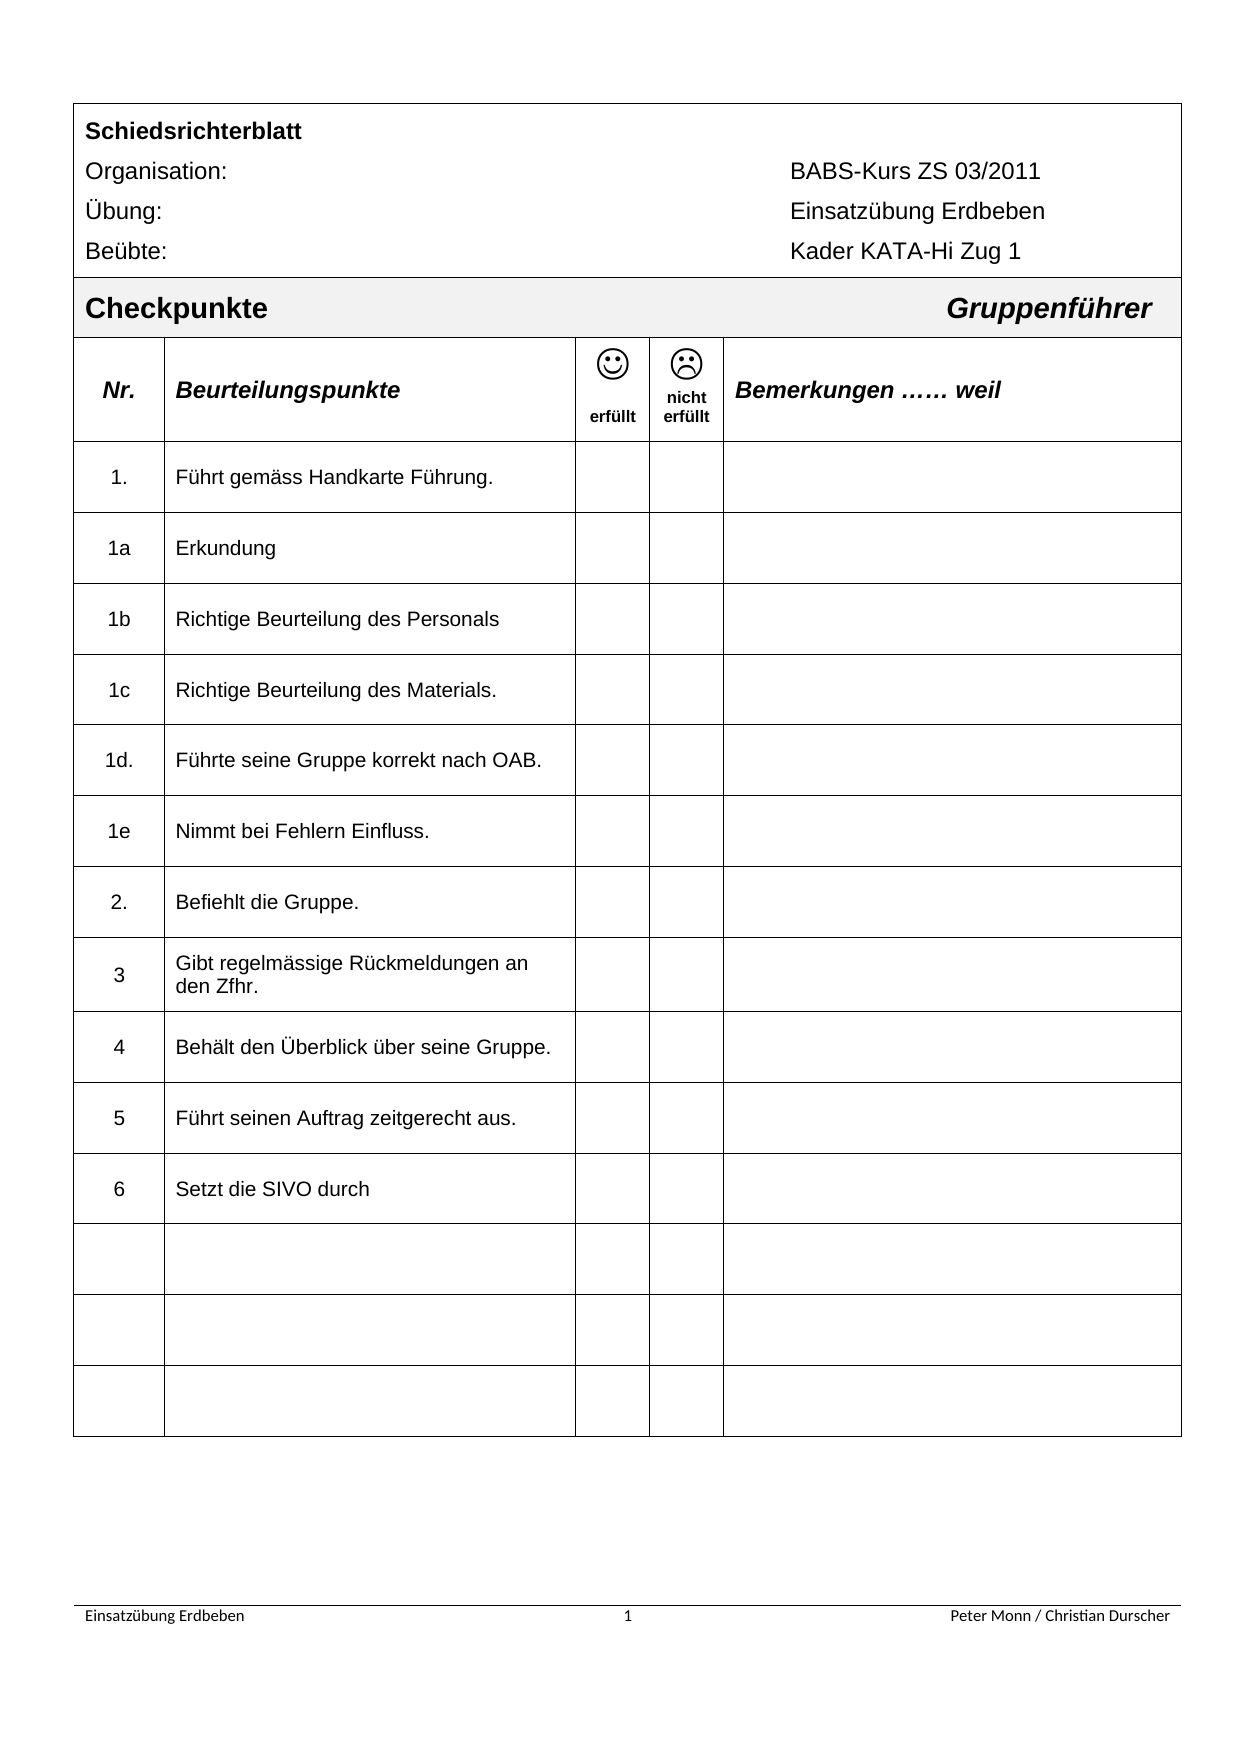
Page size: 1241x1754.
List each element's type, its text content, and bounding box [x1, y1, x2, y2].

table_cell [576, 796, 649, 866]
table_cell [724, 1224, 1181, 1294]
table_cell [576, 938, 649, 1011]
table_cell [650, 796, 723, 866]
table_cell [650, 1083, 723, 1152]
table_cell [74, 1224, 164, 1294]
table_cell Führte seine Gruppe korrekt nach OAB. [165, 725, 575, 795]
table_cell [724, 938, 1181, 1011]
table_cell Führt gemäss Handkarte Führung. [165, 442, 575, 512]
table_cell [576, 442, 649, 512]
table_cell [724, 1154, 1181, 1223]
table_cell 1e [74, 796, 164, 866]
table_cell Befiehlt die Gruppe. [165, 867, 575, 937]
table_cell [650, 938, 723, 1011]
table_cell [650, 725, 723, 795]
table_cell 1a [74, 513, 164, 583]
table_cell erfüllt [576, 338, 649, 441]
table_cell [724, 513, 1181, 583]
table_cell [165, 1366, 575, 1436]
table_cell [724, 442, 1181, 512]
table_cell 4 [74, 1012, 164, 1082]
table_cell 5 [74, 1083, 164, 1152]
table_cell [650, 1295, 723, 1365]
table_cell 1d. [74, 725, 164, 795]
table_cell [576, 1366, 649, 1436]
table_cell 1. [74, 442, 164, 512]
table_cell 3 [74, 938, 164, 1011]
table_cell [724, 1012, 1181, 1082]
table_cell [724, 796, 1181, 866]
table_cell Beurteilungspunkte [165, 338, 575, 441]
table_cell [576, 513, 649, 583]
table_cell [576, 1012, 649, 1082]
table_cell [576, 1083, 649, 1152]
table_cell [724, 867, 1181, 937]
table_cell Richtige Beurteilung des Personals [165, 584, 575, 653]
table_cell Setzt die SIVO durch [165, 1154, 575, 1223]
table_cell [165, 1224, 575, 1294]
table_cell [650, 1012, 723, 1082]
table_cell [74, 1366, 164, 1436]
table_cell [576, 655, 649, 724]
table_cell [576, 584, 649, 653]
table_cell Richtige Beurteilung des Materials. [165, 655, 575, 724]
table_cell [724, 655, 1181, 724]
table_cell [724, 1083, 1181, 1152]
table_cell [650, 867, 723, 937]
table_cell Erkundung [165, 513, 575, 583]
table_cell 6 [74, 1154, 164, 1223]
table_cell 1c [74, 655, 164, 724]
table_cell [576, 725, 649, 795]
table_cell Bemerkungen …… weil [724, 338, 1181, 441]
table_cell [724, 1366, 1181, 1436]
table_cell Führt seinen Auftrag zeitgerecht aus. [165, 1083, 575, 1152]
table_cell Nimmt bei Fehlern Einfluss. [165, 796, 575, 866]
table_cell [576, 1224, 649, 1294]
table_cell [165, 1295, 575, 1365]
table_cell [724, 1295, 1181, 1365]
table_cell [650, 1154, 723, 1223]
table_cell [650, 513, 723, 583]
table_cell 2. [74, 867, 164, 937]
table_cell [576, 1295, 649, 1365]
table_cell Checkpunkte Gruppenführer [74, 278, 1181, 337]
table_cell [650, 1366, 723, 1436]
table_cell [576, 867, 649, 937]
table_cell [650, 584, 723, 653]
table_cell Gibt regelmässige Rückmeldungen an den Zfhr. [165, 938, 575, 1011]
table_cell 1b [74, 584, 164, 653]
table_header Schiedsrichterblatt Organisation: BABS-Kurs ZS 03/2011 Übung: Einsatzübung Erdbeben Beübte: Kader KATA-Hi Zug 1 [74, 104, 1181, 277]
table_cell [650, 655, 723, 724]
table_cell [74, 1295, 164, 1365]
table_cell Nr. [74, 338, 164, 441]
table_cell nicht erfüllt [650, 338, 723, 441]
table_cell [724, 725, 1181, 795]
table_cell [650, 1224, 723, 1294]
table_cell [650, 442, 723, 512]
table_cell [576, 1154, 649, 1223]
table_cell Behält den Überblick über seine Gruppe. [165, 1012, 575, 1082]
table_cell [724, 584, 1181, 653]
